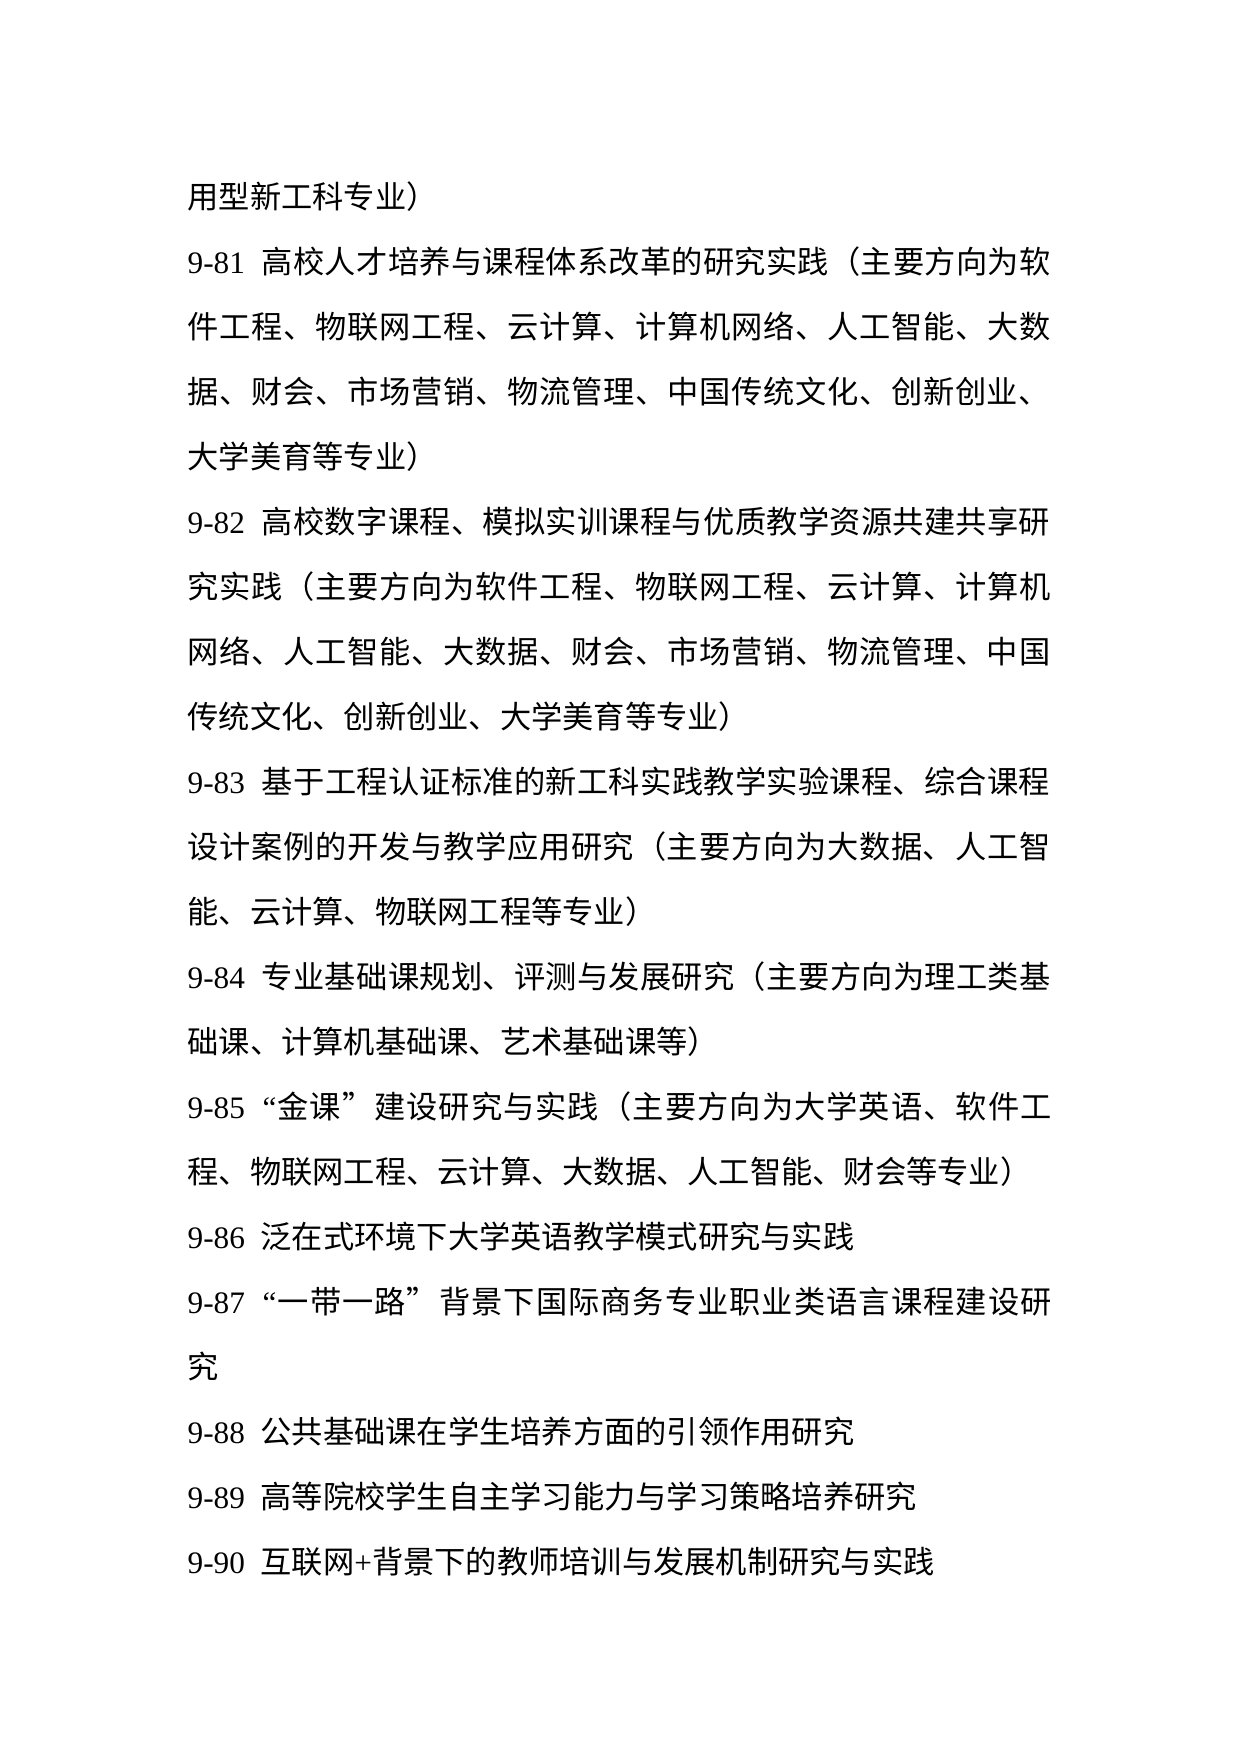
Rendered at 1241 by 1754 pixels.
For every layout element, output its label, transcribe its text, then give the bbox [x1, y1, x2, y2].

text 9-90 互联网+背景下的教师培训与发展机制研究与实践 [187, 1527, 1053, 1592]
text 9-86 泛在式环境下大学英语教学模式研究与实践 [187, 1202, 1053, 1267]
text 9-89 高等院校学生自主学习能力与学习策略培养研究 [187, 1462, 1053, 1527]
text 9-82 高校数字课程、模拟实训课程与优质教学资源共建共享研究实践（主要方向为软件工程、物联网工程、云计算、计算机网络、人工智能、大数据、财会、市场营销、物流管理、中国传统文化、创新创业、大学美育等专业） [187, 487, 1053, 747]
text 9-83 基于工程认证标准的新工科实践教学实验课程、综合课程设计案例的开发与教学应用研究（主要方向为大数据、人工智能、云计算、物联网工程等专业） [187, 747, 1053, 942]
text 9-85 “金课”建设研究与实践（主要方向为大学英语、软件工程、物联网工程、云计算、大数据、人工智能、财会等专业） [187, 1072, 1053, 1202]
text 9-88 公共基础课在学生培养方面的引领作用研究 [187, 1397, 1053, 1462]
text 9-84 专业基础课规划、评测与发展研究（主要方向为理工类基础课、计算机基础课、艺术基础课等） [187, 942, 1053, 1072]
text 9-81 高校人才培养与课程体系改革的研究实践（主要方向为软件工程、物联网工程、云计算、计算机网络、人工智能、大数据、财会、市场营销、物流管理、中国传统文化、创新创业、大学美育等专业） [187, 227, 1053, 487]
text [187, 162, 1053, 227]
text 9-87 “一带一路”背景下国际商务专业职业类语言课程建设研究 [187, 1267, 1053, 1397]
